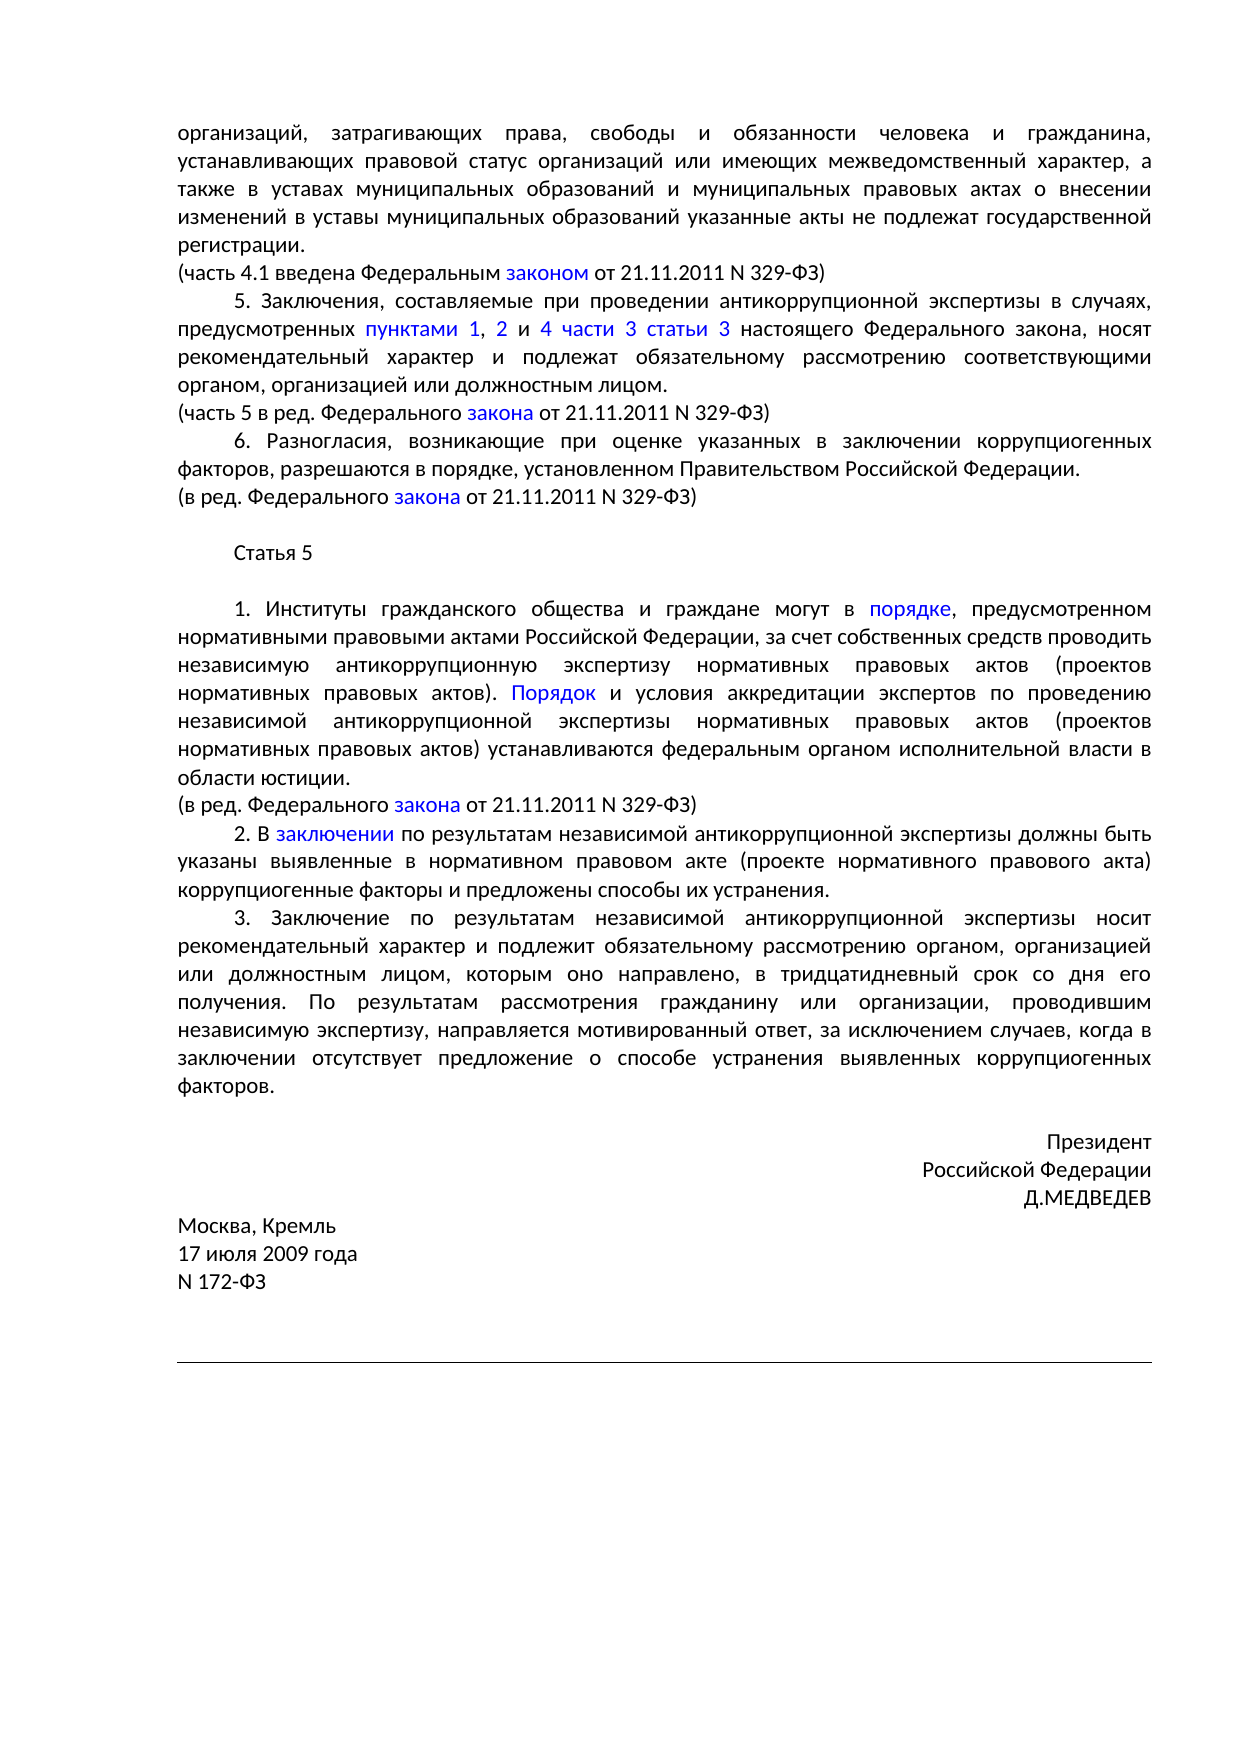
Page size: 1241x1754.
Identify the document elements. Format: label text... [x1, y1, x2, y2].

text 1. Институты гражданского общества и граждане могут в порядке, предусмотренном нормативными правовыми актами Российской Федерации, за счет собственных средств проводить независимую антикоррупционную экспертизу нормативных правовых актов (проектов нормативных правовых актов). Порядок и условия аккредитации экспертов по проведению независимой антикоррупционной экспертизы нормативных правовых актов (проектов нормативных правовых актов) устанавливаются федеральным органом исполнительной власти в области юстиции. [177, 594, 1152, 791]
text 3. Заключение по результатам независимой антикоррупционной экспертизы носит рекомендательный характер и подлежит обязательному рассмотрению органом, организацией или должностным лицом, которым оно направлено, в тридцатидневный срок со дня его получения. По результатам рассмотрения гражданину или организации, проводившим независимую экспертизу, направляется мотивированный ответ, за исключением случаев, когда в заключении отсутствует предложение о способе устранения выявленных коррупциогенных факторов. [177, 903, 1152, 1099]
text (часть 4.1 введена Федеральным законом от 21.11.2011 N 329-ФЗ) [177, 258, 1152, 286]
text Статья 5 [177, 538, 1152, 566]
text 5. Заключения, составляемые при проведении антикоррупционной экспертизы в случаях, предусмотренных пунктами 1, 2 и 4 части 3 статьи 3 настоящего Федерального закона, носят рекомендательный характер и подлежат обязательному рассмотрению соответствующими органом, организацией или должностным лицом. [177, 286, 1152, 398]
text 2. В заключении по результатам независимой антикоррупционной экспертизы должны быть указаны выявленные в нормативном правовом акте (проекте нормативного правового акта) коррупциогенные факторы и предложены способы их устранения. [177, 819, 1152, 903]
text (в ред. Федерального закона от 21.11.2011 N 329-ФЗ) [177, 482, 1152, 510]
text Д.МЕДВЕДЕВ [177, 1183, 1152, 1211]
text N 172-ФЗ [177, 1267, 1152, 1295]
text 6. Разногласия, возникающие при оценке указанных в заключении коррупциогенных факторов, разрешаются в порядке, установленном Правительством Российской Федерации. [177, 426, 1152, 482]
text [177, 118, 1152, 258]
text Москва, Кремль [177, 1211, 1152, 1239]
text Президент [177, 1127, 1152, 1155]
text 17 июля 2009 года [177, 1239, 1152, 1267]
text Российской Федерации [177, 1155, 1152, 1183]
text (часть 5 в ред. Федерального закона от 21.11.2011 N 329-ФЗ) [177, 398, 1152, 426]
text (в ред. Федерального закона от 21.11.2011 N 329-ФЗ) [177, 791, 1152, 819]
